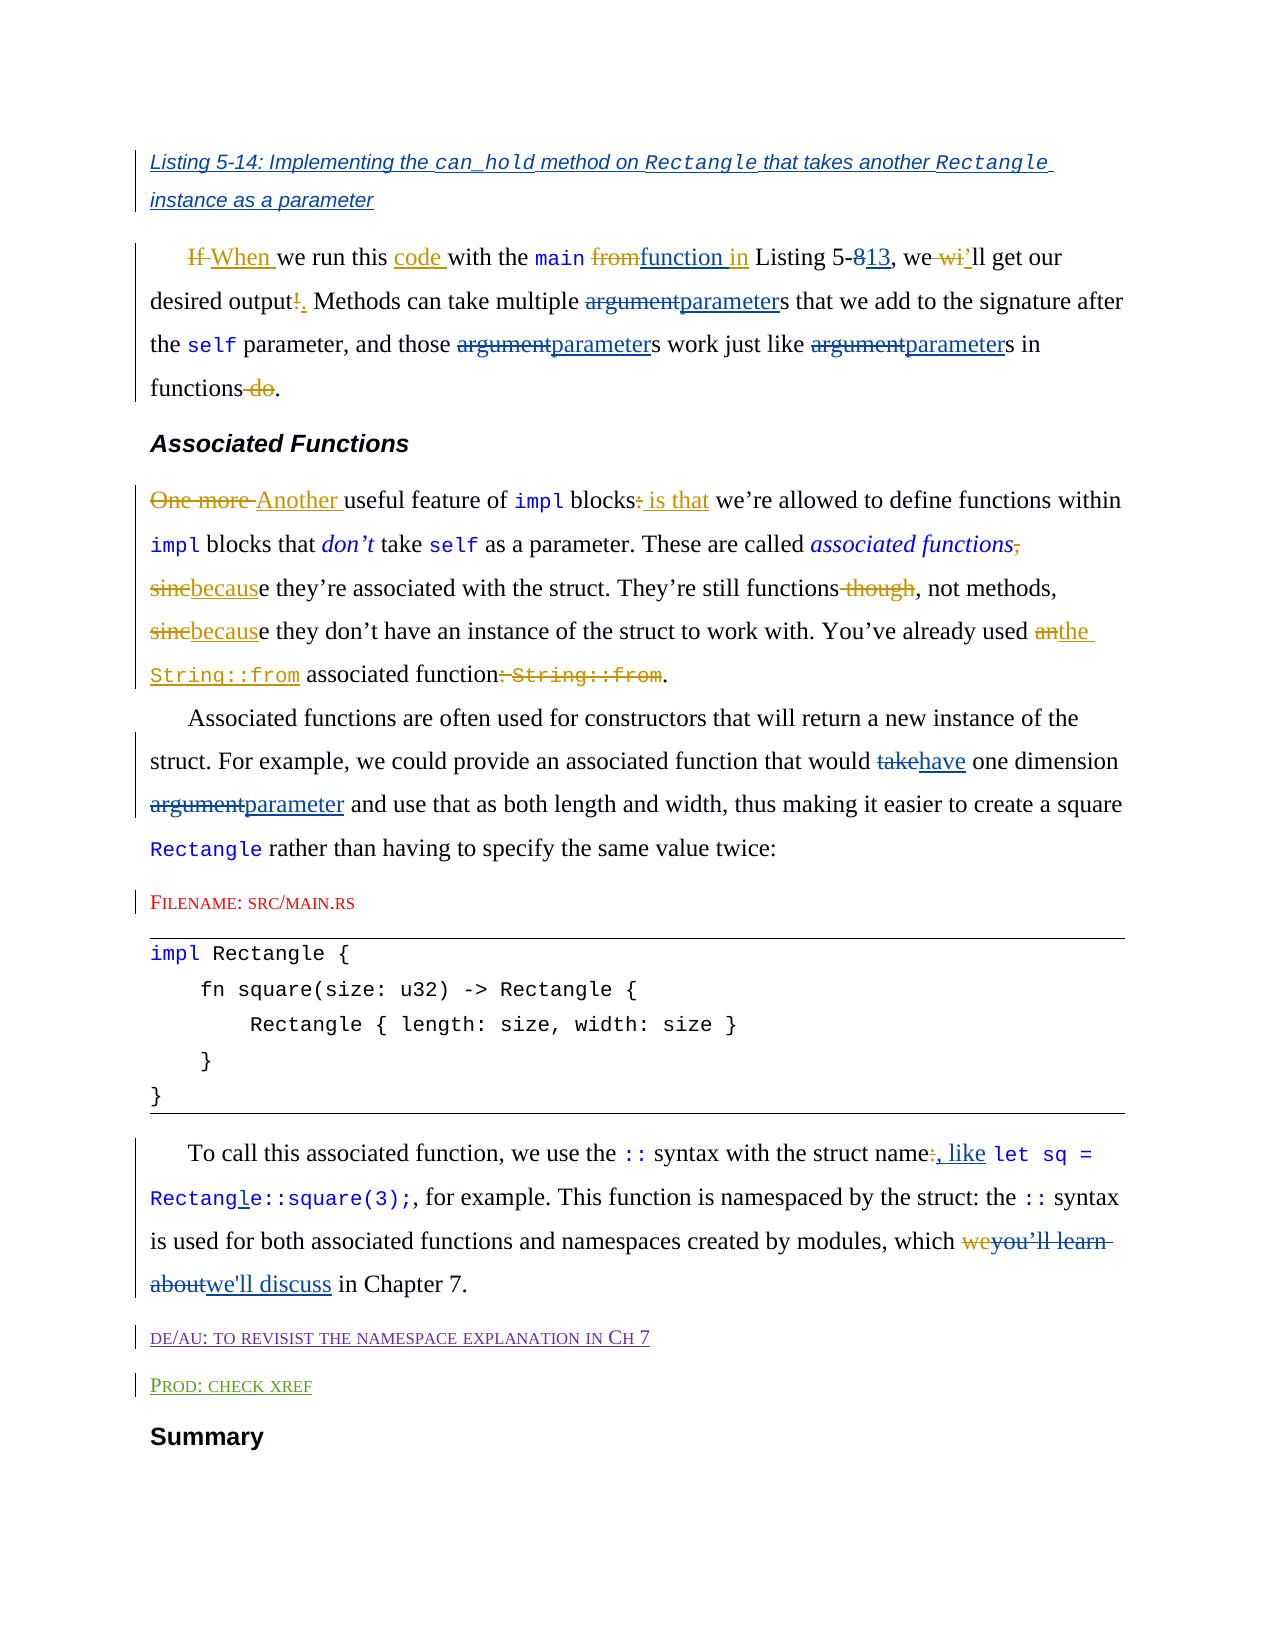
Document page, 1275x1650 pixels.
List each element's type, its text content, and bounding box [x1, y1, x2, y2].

text Rectangle { length: size, width: size } [150, 1014, 1125, 1038]
text impl Rectangle { [150, 939, 1125, 967]
text } [150, 1049, 1125, 1073]
text Associated Functions [150, 429, 1125, 458]
text } [150, 1085, 1125, 1113]
text To call this associated function, we use the :: syntax with the struct name let sq = Rectange::square(3);, for example. This function is namespaced by the struct: the :: syntax is used for both associated functions and namespaces created by modules, which in Chapter 7. [150, 1138, 1125, 1298]
text useful feature of impl blocks we’re allowed to define functions within impl blocks that don’t take self as a parameter. These are called associated functions e they’re associated with the struct. They’re still functions, not methods, e they don’t have an instance of the struct to work with. You’ve already used associated function. [150, 485, 1125, 688]
text Filename: src/main.rs [150, 889, 1125, 914]
text fn square(size: u32) -> Rectangle { [150, 979, 1125, 1002]
text Associated functions are often used for constructors that will return a new instance of the struct. For example, we could provide an associated function that would one dimension and use that as both length and width, thus making it easier to create a square Rectangle rather than having to specify the same value twice: [150, 703, 1125, 862]
text we run this with the main Listing 5-, well get our desired output Methods can take multiple s that we add to the signature after the self parameter, and those s work just like s in functions. [150, 242, 1125, 402]
text Summary [150, 1422, 1125, 1451]
